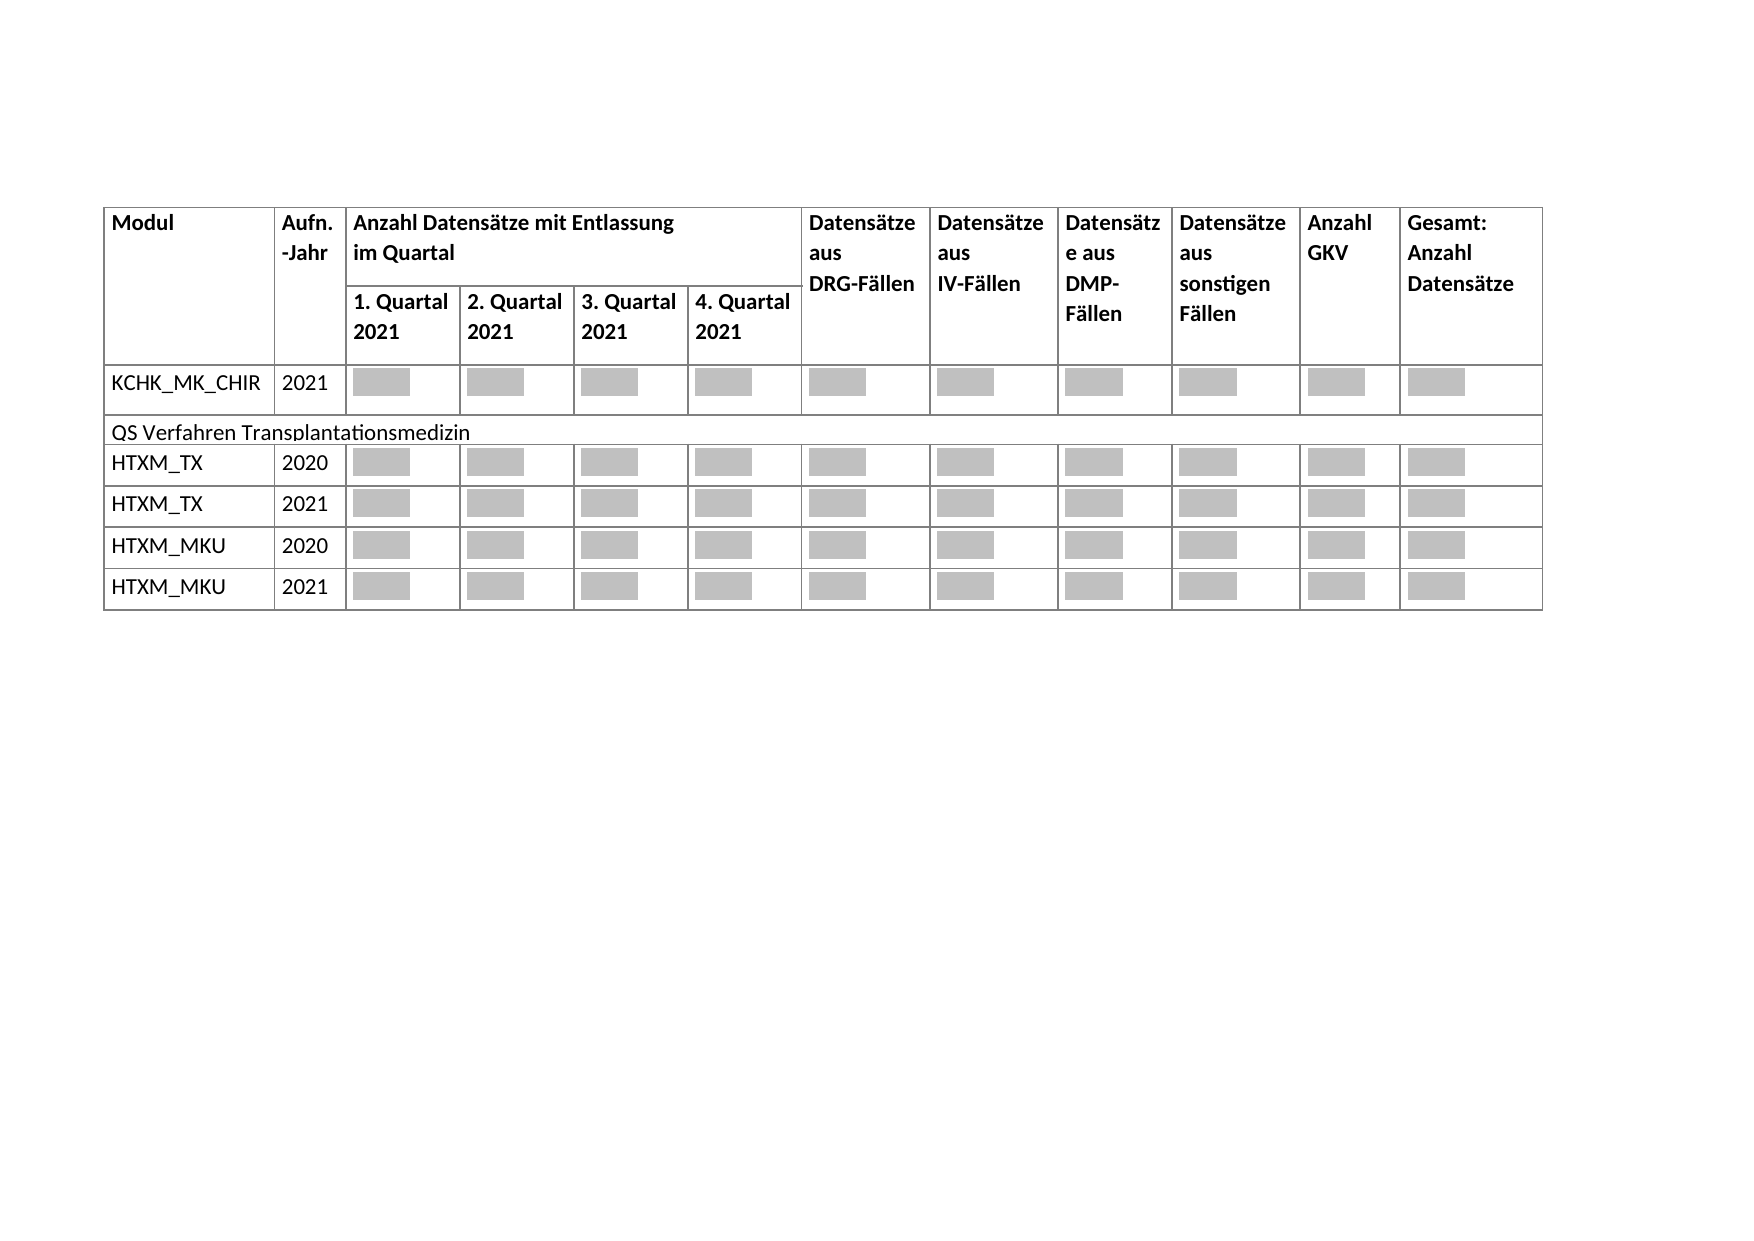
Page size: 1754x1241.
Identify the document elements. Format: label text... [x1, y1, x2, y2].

table_cell [802, 528, 929, 568]
table_cell [347, 366, 459, 414]
table_cell [1173, 569, 1299, 609]
table_cell [575, 366, 687, 414]
table_cell [1401, 445, 1542, 485]
table_cell [689, 445, 801, 485]
table_cell [1059, 366, 1171, 414]
table_cell 2021 [275, 366, 345, 414]
table_cell QS Verfahren Transplantationsmedizin [105, 416, 1542, 443]
table_cell [461, 445, 573, 485]
table_cell [575, 569, 687, 609]
table_cell [1401, 528, 1542, 568]
table_cell [689, 569, 801, 609]
table_cell [1059, 487, 1171, 526]
table_cell [802, 569, 929, 609]
table_cell [802, 366, 929, 414]
table_cell [347, 487, 459, 526]
table_cell [461, 366, 573, 414]
table_cell 2021 [275, 487, 345, 526]
table_header Datensätze aus DRG-Fällen [802, 208, 929, 364]
table_cell [1059, 528, 1171, 568]
table_cell [689, 366, 801, 414]
table_cell 2020 [275, 528, 345, 568]
table_cell 3. Quartal 2021 [575, 287, 687, 364]
table_header Datensätze aus IV-Fällen [931, 208, 1057, 364]
table_cell HTXM_MKU [105, 528, 274, 568]
table_cell [575, 487, 687, 526]
table_cell [1059, 569, 1171, 609]
table_cell [347, 445, 459, 485]
table_cell [1401, 487, 1542, 526]
table_header Gesamt: Anzahl Datensätze [1401, 208, 1542, 364]
table_header Anzahl GKV [1301, 208, 1399, 364]
table_cell KCHK_MK_CHIR [105, 366, 274, 414]
table_cell [1301, 487, 1399, 526]
table_cell [1173, 487, 1299, 526]
table_cell 2020 [275, 445, 345, 485]
table_cell [575, 445, 687, 485]
table_cell [1301, 445, 1399, 485]
table_cell [802, 445, 929, 485]
table_cell [1301, 366, 1399, 414]
table_cell [347, 528, 459, 568]
table_cell [575, 528, 687, 568]
table_header Datensätze aus sonstigen Fällen [1173, 208, 1299, 364]
table_cell [1301, 528, 1399, 568]
table_cell 2. Quartal 2021 [461, 287, 573, 364]
table_cell [1401, 366, 1542, 414]
table_cell 1. Quartal 2021 [347, 287, 459, 364]
table_cell [931, 445, 1057, 485]
table_cell [461, 569, 573, 609]
table_cell [1173, 445, 1299, 485]
table_header Aufn.-Jahr [275, 208, 345, 364]
table_cell HTXM_TX [105, 487, 274, 526]
table_cell [461, 528, 573, 568]
table_cell [802, 487, 929, 526]
table_cell [931, 528, 1057, 568]
table_cell [931, 569, 1057, 609]
table_cell 4. Quartal 2021 [689, 287, 801, 364]
table_cell [689, 487, 801, 526]
table_cell HTXM_TX [105, 445, 274, 485]
table_cell [1173, 528, 1299, 568]
table_cell [347, 569, 459, 609]
table_cell [931, 487, 1057, 526]
table_cell [461, 487, 573, 526]
table_cell [1173, 366, 1299, 414]
table_header Datensätze aus DMP-Fällen [1059, 208, 1171, 364]
table_header Modul [105, 208, 274, 364]
table_cell [931, 366, 1057, 414]
table_cell [689, 528, 801, 568]
table_cell [1059, 445, 1171, 485]
table_cell [1401, 569, 1542, 609]
table_header Anzahl Datensätze mit Entlassung im Quartal [347, 208, 801, 285]
table_cell [1301, 569, 1399, 609]
table_cell HTXM_MKU [105, 569, 274, 609]
table_cell 2021 [275, 569, 345, 609]
